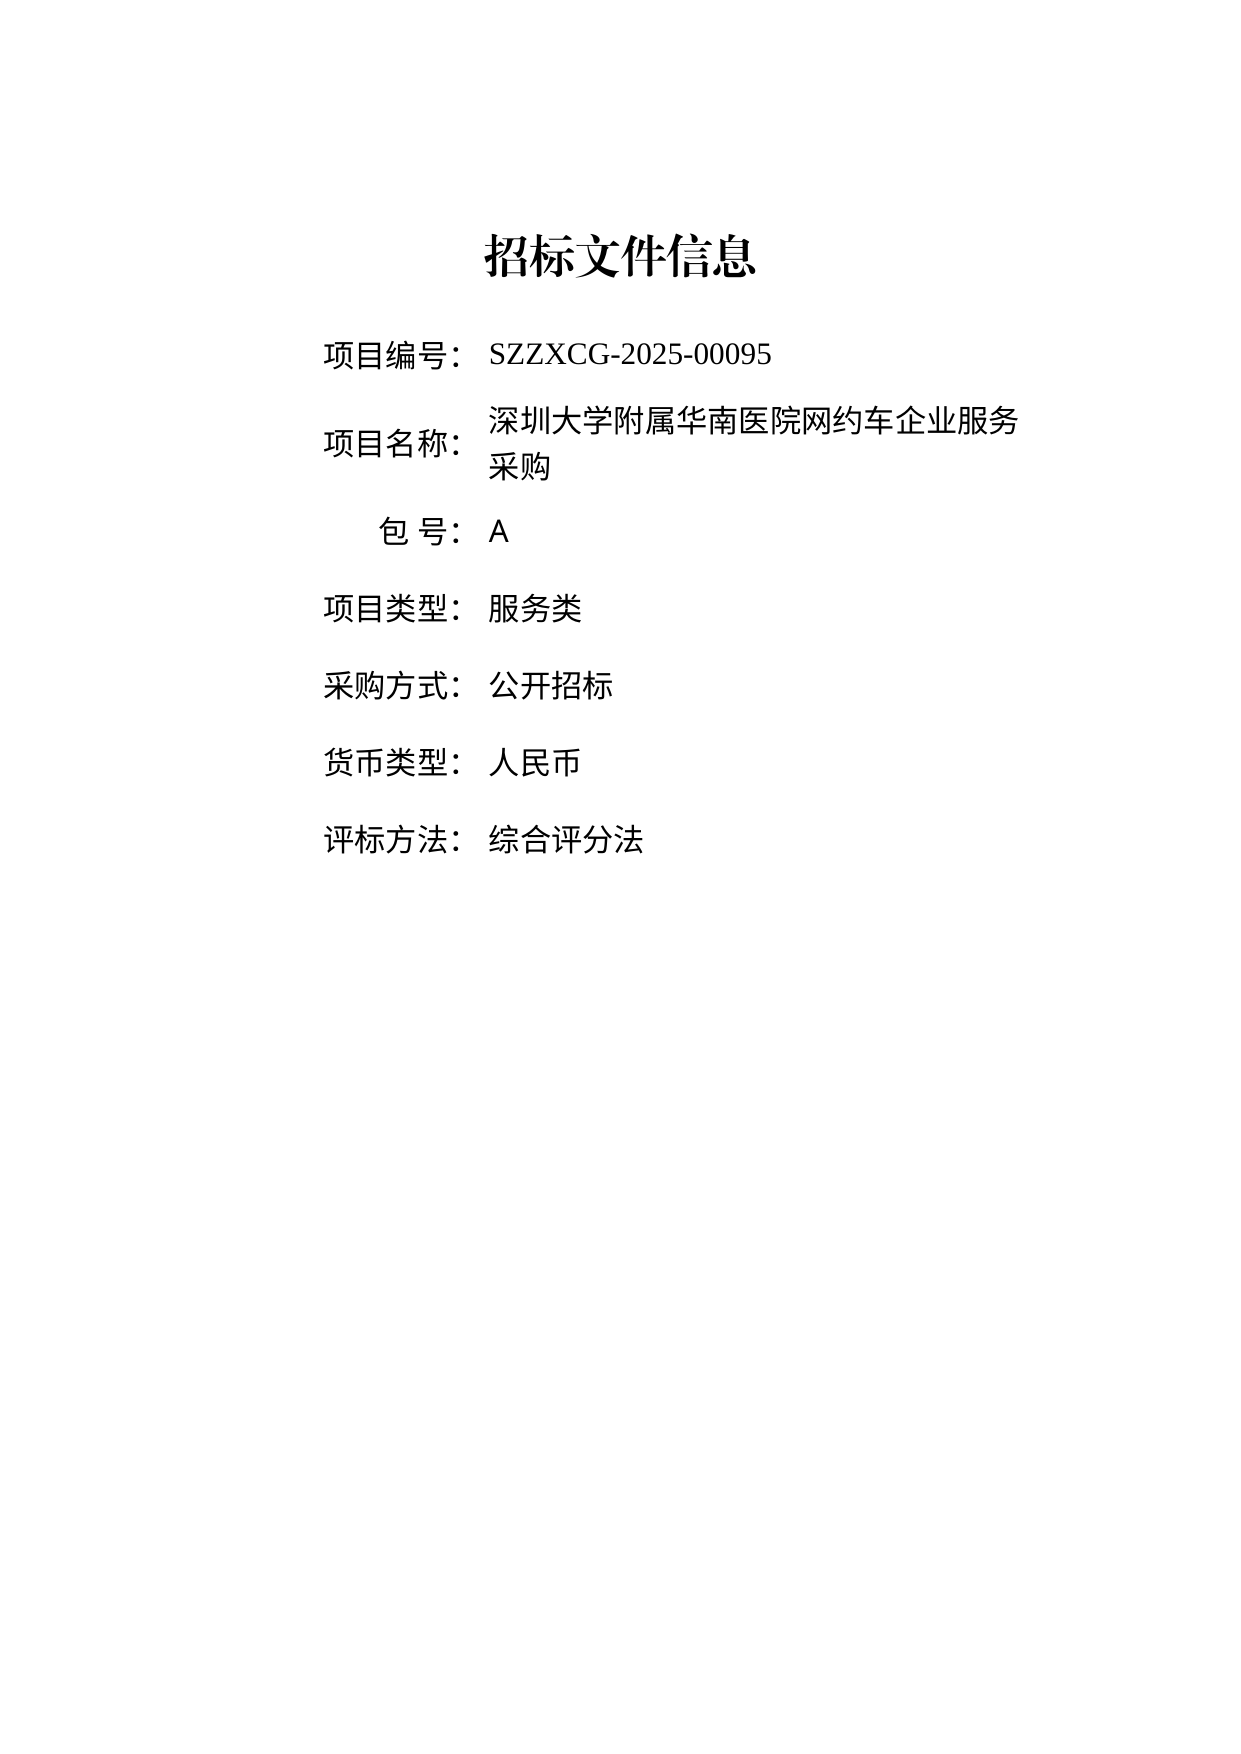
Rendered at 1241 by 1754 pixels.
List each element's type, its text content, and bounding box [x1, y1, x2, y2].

table_cell 货币类型： [187, 722, 484, 799]
table_header 项目编号： [187, 315, 484, 392]
table_cell A [484, 492, 1053, 568]
table_cell 深圳大学附属华南医院网约车企业服务采购 [484, 392, 1053, 492]
table_cell 综合评分法 [484, 799, 1053, 876]
table_cell 人民币 [484, 722, 1053, 799]
table_cell 采购方式： [187, 645, 484, 722]
table_cell 包 号： [187, 492, 484, 568]
table_cell 评标方法： [187, 799, 484, 876]
table_cell 项目名称： [187, 392, 484, 492]
table_cell 服务类 [484, 569, 1053, 645]
table_header SZZXCG-2025-00095 [484, 315, 1053, 392]
table_cell 项目类型： [187, 569, 484, 645]
text 招标文件信息 [187, 232, 1053, 286]
table_cell 公开招标 [484, 645, 1053, 722]
